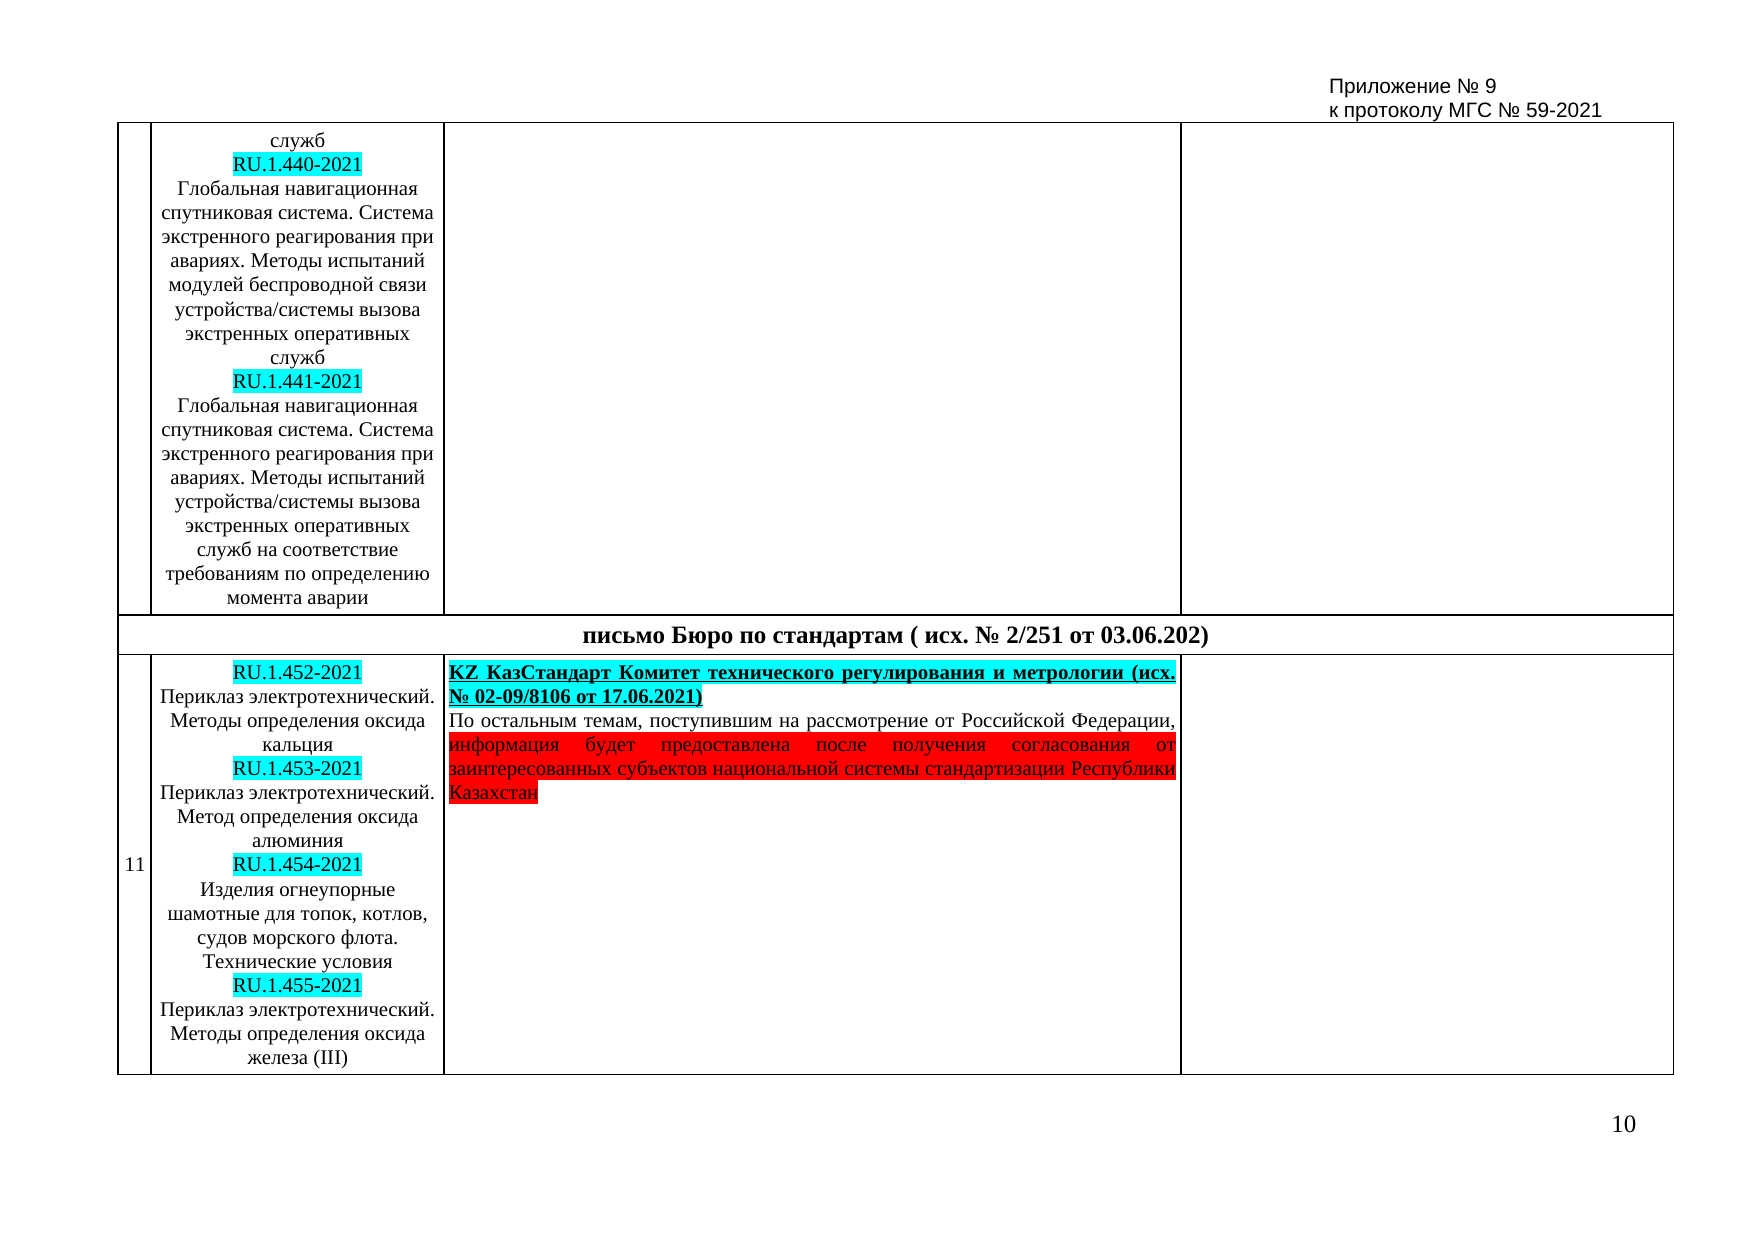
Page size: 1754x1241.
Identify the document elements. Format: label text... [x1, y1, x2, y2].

table_cell KZ КазСтандарт Комитет технического регулирования и метрологии (исх. № 02-09/8106 от 17.06.2021) По остальным темам, поступившим на рассмотрение от Российской Федерации, информация будет предоставлена после получения согласования от заинтересованных субъектов национальной системы стандартизации Республики Казахстан [445, 655, 1180, 1074]
table_cell 10 [119, 123, 150, 614]
table_cell [1182, 123, 1673, 614]
table_cell 11 [119, 655, 150, 1074]
table_cell [1182, 655, 1673, 1074]
table_cell письмо Бюро по стандартам ( исх. № 2/251 от 03.06.202) [119, 616, 1673, 654]
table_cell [152, 123, 443, 614]
table_cell RU.1.452-2021 Периклаз электротехнический. Методы определения оксида кальция RU.1.453-2021 Периклаз электротехнический. Метод определения оксида алюминия RU.1.454-2021 Изделия огнеупорные шамотные для топок, котлов, судов морского флота. Технические условия RU.1.455-2021 Периклаз электротехнический. Методы определения оксида железа (III) [152, 655, 443, 1074]
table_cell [445, 123, 1180, 614]
